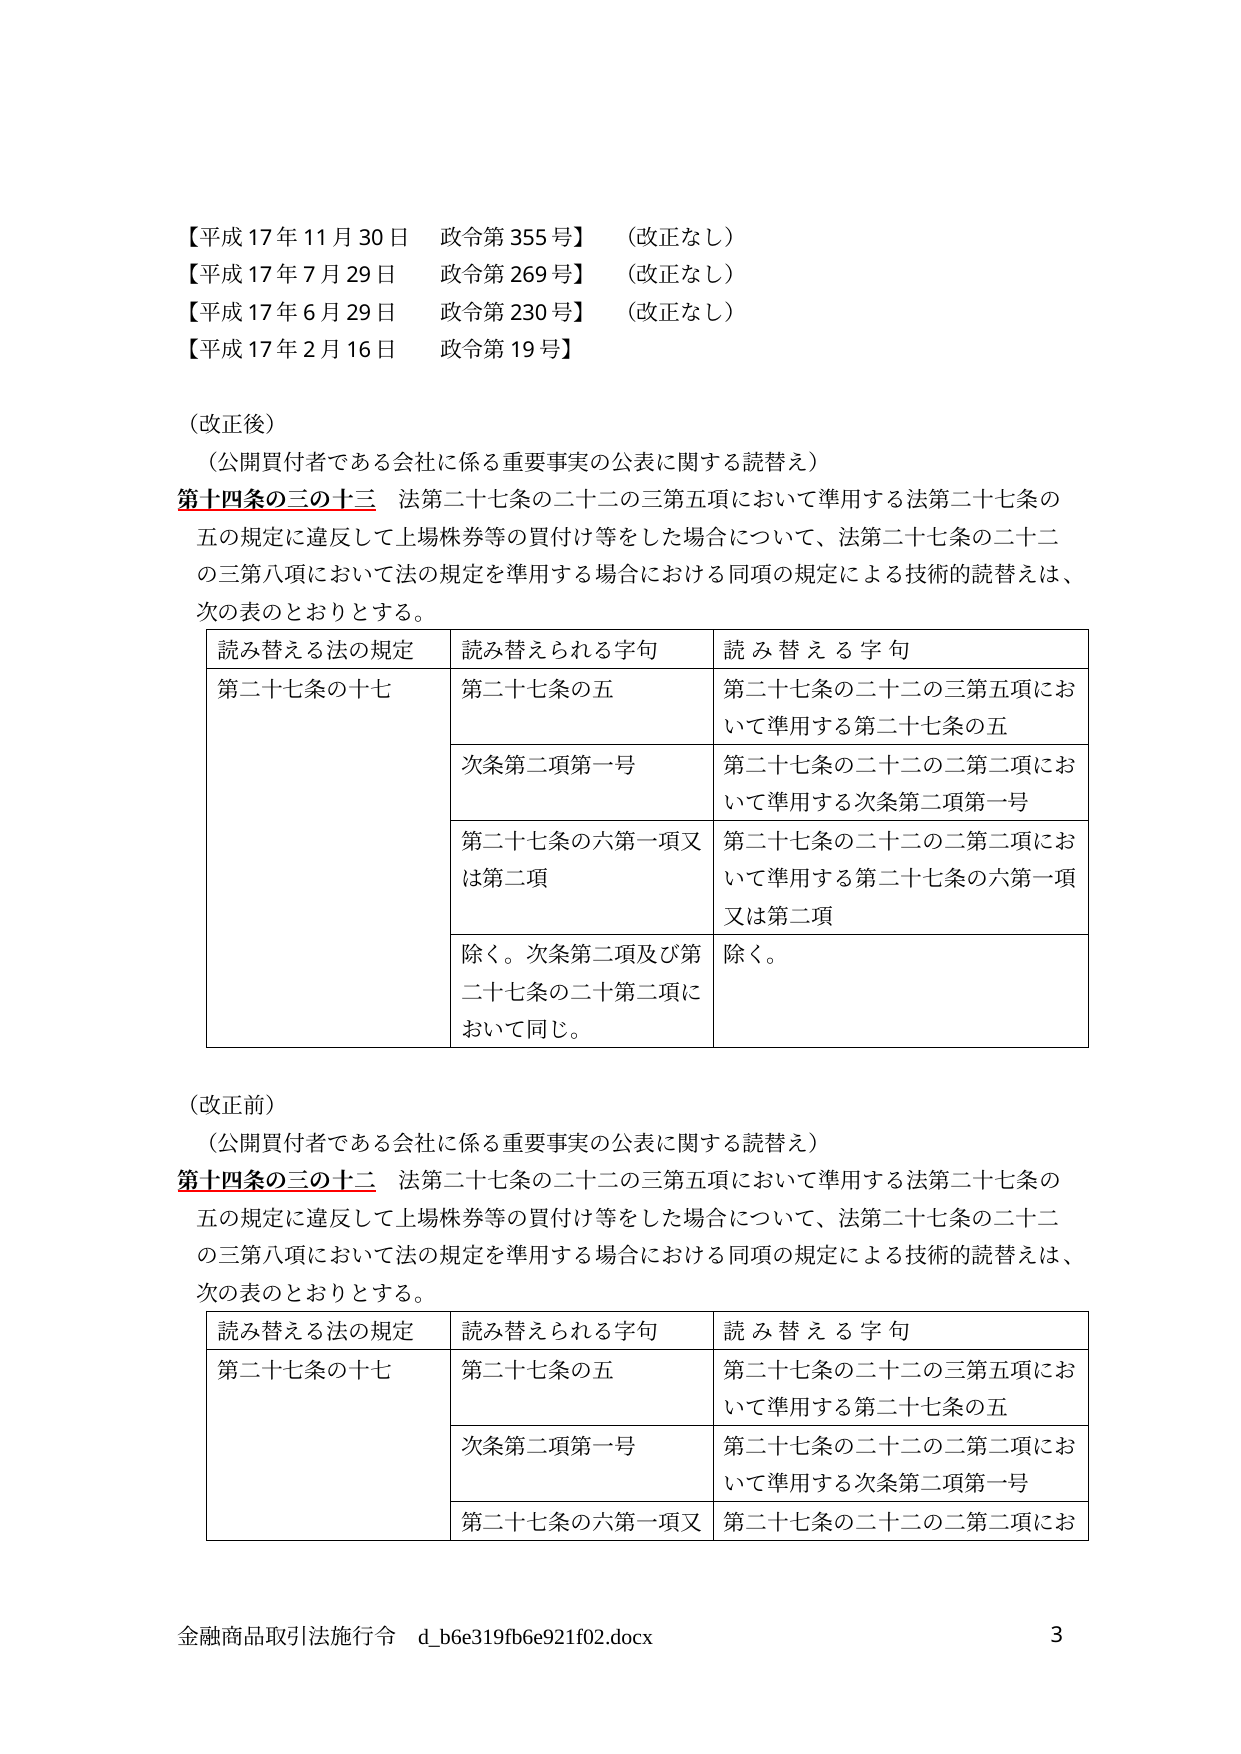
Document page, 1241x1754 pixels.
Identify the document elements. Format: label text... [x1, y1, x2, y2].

table_cell 第二十七条の二十二の三第五項において準用する第二十七条の五 [714, 1350, 1088, 1425]
table_cell 第二十七条の五 [451, 1350, 713, 1425]
table_cell 第二十七条の五 [451, 669, 713, 744]
text 【平成17年11月30日 政令第355号】 （改正なし） [177, 217, 1063, 254]
table_header 読み替える法の規定 [207, 630, 450, 668]
text 第十四条の三の十三 法第二十七条の二十二の三第五項において準用する法第二十七条の五の規定に違反して上場株券等の買付け等をした場合について、法第二十七条の二十二の三第八項において法の規定を準用する場合における同項の規定による技術的読替えは、次の表のとおりとする。 [177, 479, 1063, 629]
table_cell 第二十七条の六第一項又は第二項 [451, 1502, 713, 1540]
table_header 読 み 替 え る 字 句 [714, 1312, 1088, 1349]
text （改正前） [177, 1086, 1063, 1123]
text 【平成17年6月29日 政令第230号】 （改正なし） [177, 292, 1063, 329]
table_cell 第二十七条の二十二の二第二項において準用する次条第二項第一号 [714, 1426, 1088, 1501]
table_cell 第二十七条の二十二の三第五項において準用する第二十七条の五 [714, 669, 1088, 744]
table_header 読み替えられる字句 [451, 630, 713, 668]
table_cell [714, 1502, 1088, 1540]
table_header 読み替える法の規定 [207, 1312, 450, 1349]
table_cell 第二十七条の六第一項又は第二項 [451, 821, 713, 933]
table_cell 除く。 [714, 935, 1088, 1047]
table_cell 除く。次条第二項及び第二十七条の二十第二項において同じ。 [451, 935, 713, 1047]
table_header 読み替えられる字句 [451, 1312, 713, 1349]
text 第十四条の三の十二 法第二十七条の二十二の三第五項において準用する法第二十七条の五の規定に違反して上場株券等の買付け等をした場合について、法第二十七条の二十二の三第八項において法の規定を準用する場合における同項の規定による技術的読替えは、次の表のとおりとする。 [177, 1161, 1063, 1311]
text 【平成17年2月16日 政令第19号】 [177, 329, 1063, 367]
table_cell 第二十七条の二十二の二第二項において準用する第二十七条の六第一項又は第二項 [714, 821, 1088, 933]
text （公開買付者である会社に係る重要事実の公表に関する読替え） [196, 1123, 1063, 1161]
table_cell 第二十七条の二十二の二第二項において準用する次条第二項第一号 [714, 745, 1088, 820]
text （公開買付者である会社に係る重要事実の公表に関する読替え） [196, 442, 1063, 479]
table_cell 次条第二項第一号 [451, 1426, 713, 1501]
table_cell 第二十七条の十七 [207, 669, 450, 1047]
text （改正後） [177, 404, 1063, 442]
table_cell 第二十七条の十七 [207, 1350, 450, 1540]
table_header 読 み 替 え る 字 句 [714, 630, 1088, 668]
text 【平成17年7月29日 政令第269号】 （改正なし） [177, 254, 1063, 292]
table_cell 次条第二項第一号 [451, 745, 713, 820]
